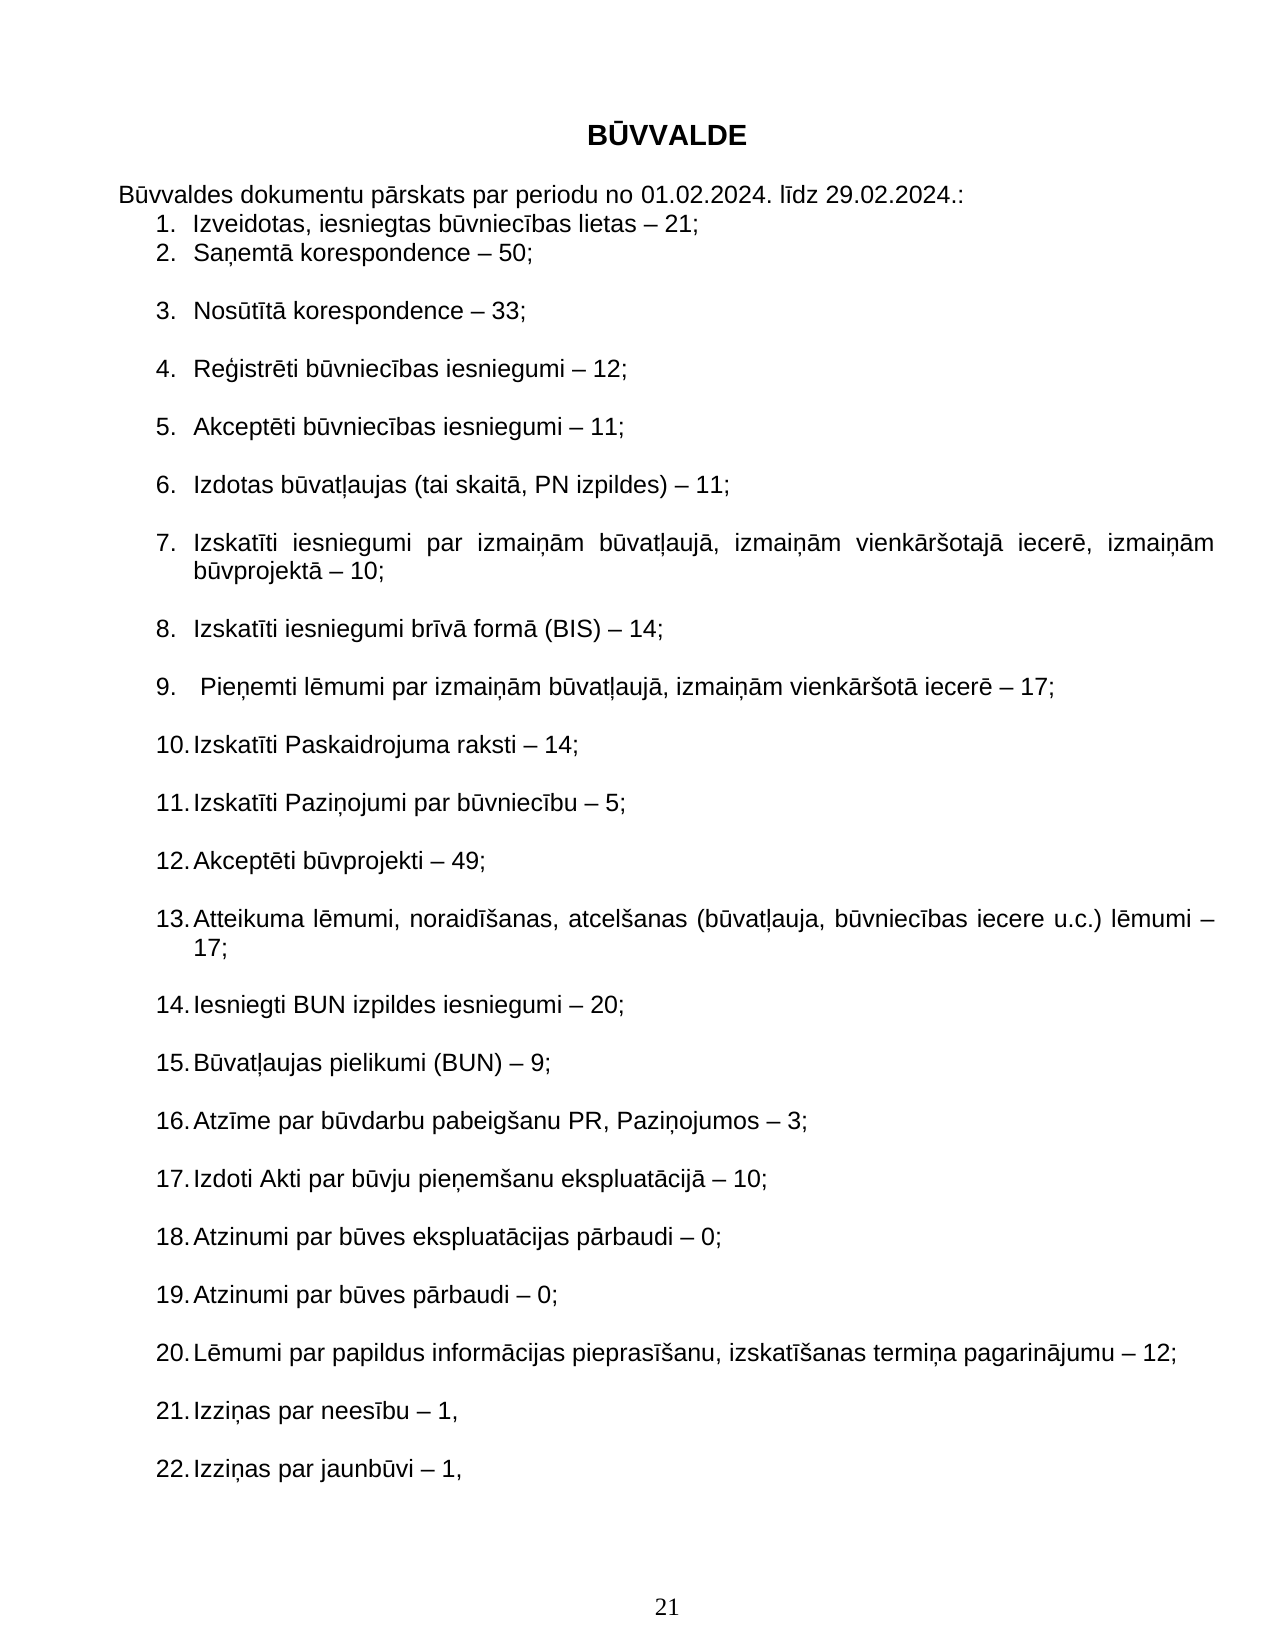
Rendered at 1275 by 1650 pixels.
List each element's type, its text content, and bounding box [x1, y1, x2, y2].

text Būvvaldes dokumentu pārskats par periodu no 01.02.2024. līdz 29.02.2024.: [118, 180, 1216, 209]
subtitle Būvvalde [118, 118, 1216, 152]
list Atzinumi par būves pārbaudi – 0; [156, 1280, 1216, 1309]
list Izskatīti iesniegumi brīvā formā (BIS) – 14; [156, 614, 1216, 643]
list Izziņas par jaunbūvi – 1, [156, 1454, 1216, 1482]
list Izdoti Akti par būvju pieņemšanu ekspluatācijā – 10; [156, 1164, 1216, 1193]
list Izskatīti Paziņojumi par būvniecību – 5; [156, 788, 1216, 817]
list Izveidotas, iesniegtas būvniecības lietas – 21; [155, 209, 1216, 238]
list Iesniegti BUN izpildes iesniegumi – 20; [156, 990, 1216, 1019]
list Atteikuma lēmumi, noraidīšanas, atcelšanas (būvatļauja, būvniecības iecere u.c.) lēmumi – 17; [156, 904, 1216, 961]
list Atzinumi par būves ekspluatācijas pārbaudi – 0; [156, 1222, 1216, 1251]
list Izziņas par neesību – 1, [156, 1396, 1216, 1424]
list Būvatļaujas pielikumi (BUN) – 9; [156, 1048, 1216, 1077]
list Nosūtītā korespondence – 33; [156, 296, 1216, 324]
list Izskatīti Paskaidrojuma raksti – 14; [156, 730, 1216, 759]
list Pieņemti lēmumi par izmaiņām būvatļaujā, izmaiņām vienkāršotā iecerē – 17; [156, 672, 1216, 701]
list Saņemtā korespondence – 50; [156, 238, 1216, 267]
list Reģistrēti būvniecības iesniegumi – 12; [156, 354, 1216, 382]
list Izdotas būvatļaujas (tai skaitā, PN izpildes) – 11; [156, 469, 1216, 498]
list Akceptēti būvprojekti – 49; [156, 846, 1216, 874]
list Lēmumi par papildus informācijas pieprasīšanu, izskatīšanas termiņa pagarinājumu – 12; [156, 1338, 1216, 1367]
list Atzīme par būvdarbu pabeigšanu PR, Paziņojumos – 3; [156, 1106, 1216, 1135]
list Akceptēti būvniecības iesniegumi – 11; [156, 412, 1216, 440]
list Izskatīti iesniegumi par izmaiņām būvatļaujā, izmaiņām vienkāršotajā iecerē, izmaiņām būvprojektā – 10; [156, 527, 1216, 585]
